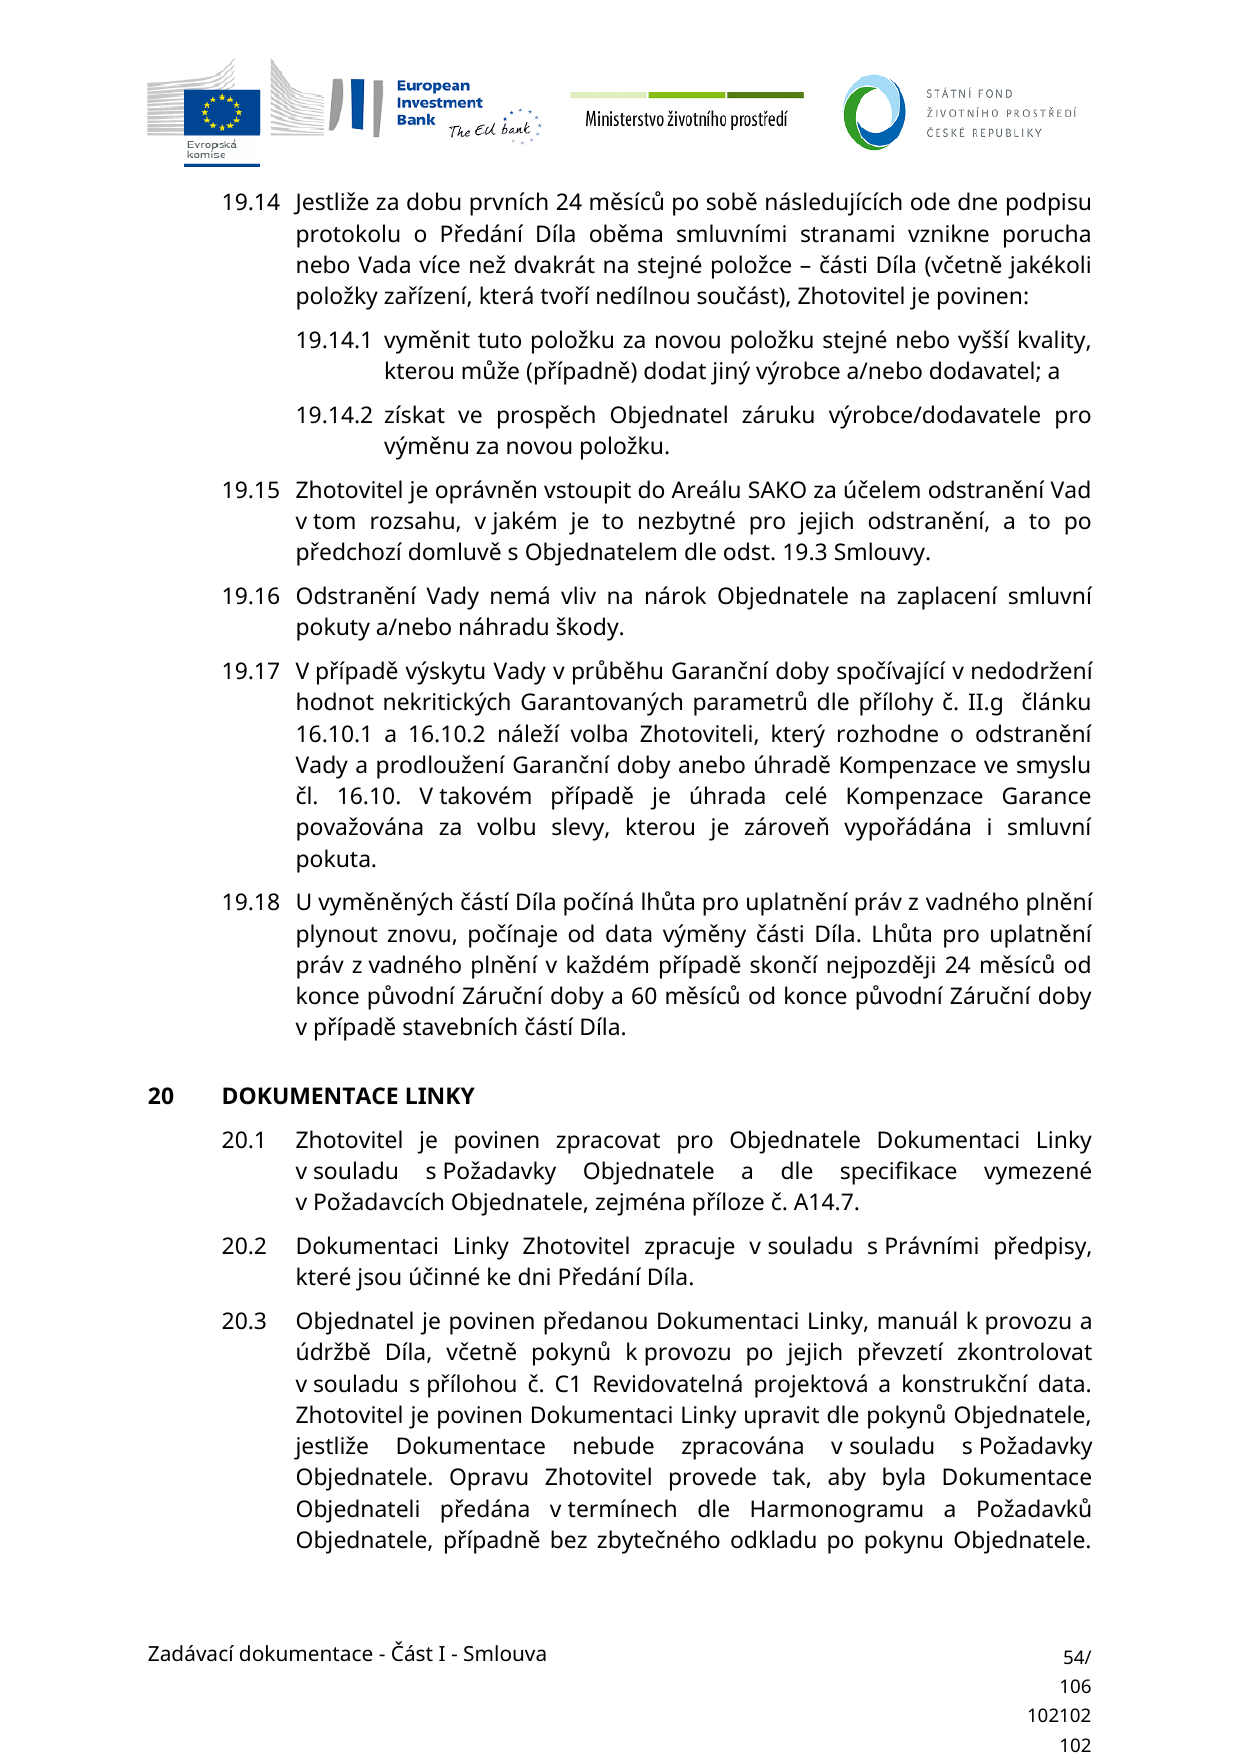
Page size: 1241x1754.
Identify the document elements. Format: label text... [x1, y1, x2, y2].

list Zhotovitel je povinen zpracovat pro Objednatele Dokumentaci Linky v souladu s Požadavky Objednatele a dle specifikace vymezené v Požadavcích Objednatele, zejména příloze č. A14.7. [221, 1124, 1093, 1217]
list vyměnit tuto položku za novou položku stejné nebo vyšší kvality, kterou může (případně) dodat jiný výrobce a/nebo dodavatel; a [295, 324, 1093, 386]
list U vyměněných částí Díla počíná lhůta pro uplatnění práv z vadného plnění plynout znovu, počínaje od data výměny části Díla. Lhůta pro uplatnění práv z vadného plnění v každém případě skončí nejpozději 24 měsíců od konce původní Záruční doby a 60 měsíců od konce původní Záruční doby v případě stavebních částí Díla. [221, 886, 1093, 1042]
list Zhotovitel je oprávněn vstoupit do Areálu SAKO za účelem odstranění Vad v tom rozsahu, v jakém je to nezbytné pro jejich odstranění, a to po předchozí domluvě s Objednatelem dle odst. 19.3 Smlouvy. [221, 474, 1093, 567]
list Odstranění Vady nemá vliv na nárok Objednatele na zaplacení smluvní pokuty a/nebo náhradu škody. [221, 580, 1093, 642]
list Dokumentaci Linky Zhotovitel zpracuje v souladu s Právními předpisy, které jsou účinné ke dni Předání Díla. [221, 1230, 1093, 1292]
list DOKUMENTACE LINKY [148, 1080, 1093, 1111]
picture [147, 55, 1092, 167]
list Jestliže za dobu prvních 24 měsíců po sobě následujících ode dne podpisu protokolu o Předání Díla oběma smluvními stranami vznikne porucha nebo Vada více než dvakrát na stejné položce – části Díla (včetně jakékoli položky zařízení, která tvoří nedílnou součást), Zhotovitel je povinen: [221, 186, 1093, 311]
list V případě výskytu Vady v průběhu Garanční doby spočívající v nedodržení hodnot nekritických Garantovaných parametrů dle přílohy č. II.g článku 16.10.1 a 16.10.2 náleží volba Zhotoviteli, který rozhodne o odstranění Vady a prodloužení Garanční doby anebo úhradě Kompenzace ve smyslu čl. 16.10. V takovém případě je úhrada celé Kompenzace Garance považována za volbu slevy, kterou je zároveň vypořádána i smluvní pokuta. [221, 655, 1093, 874]
list získat ve prospěch Objednatel záruku výrobce/dodavatele pro výměnu za novou položku. [295, 399, 1093, 461]
